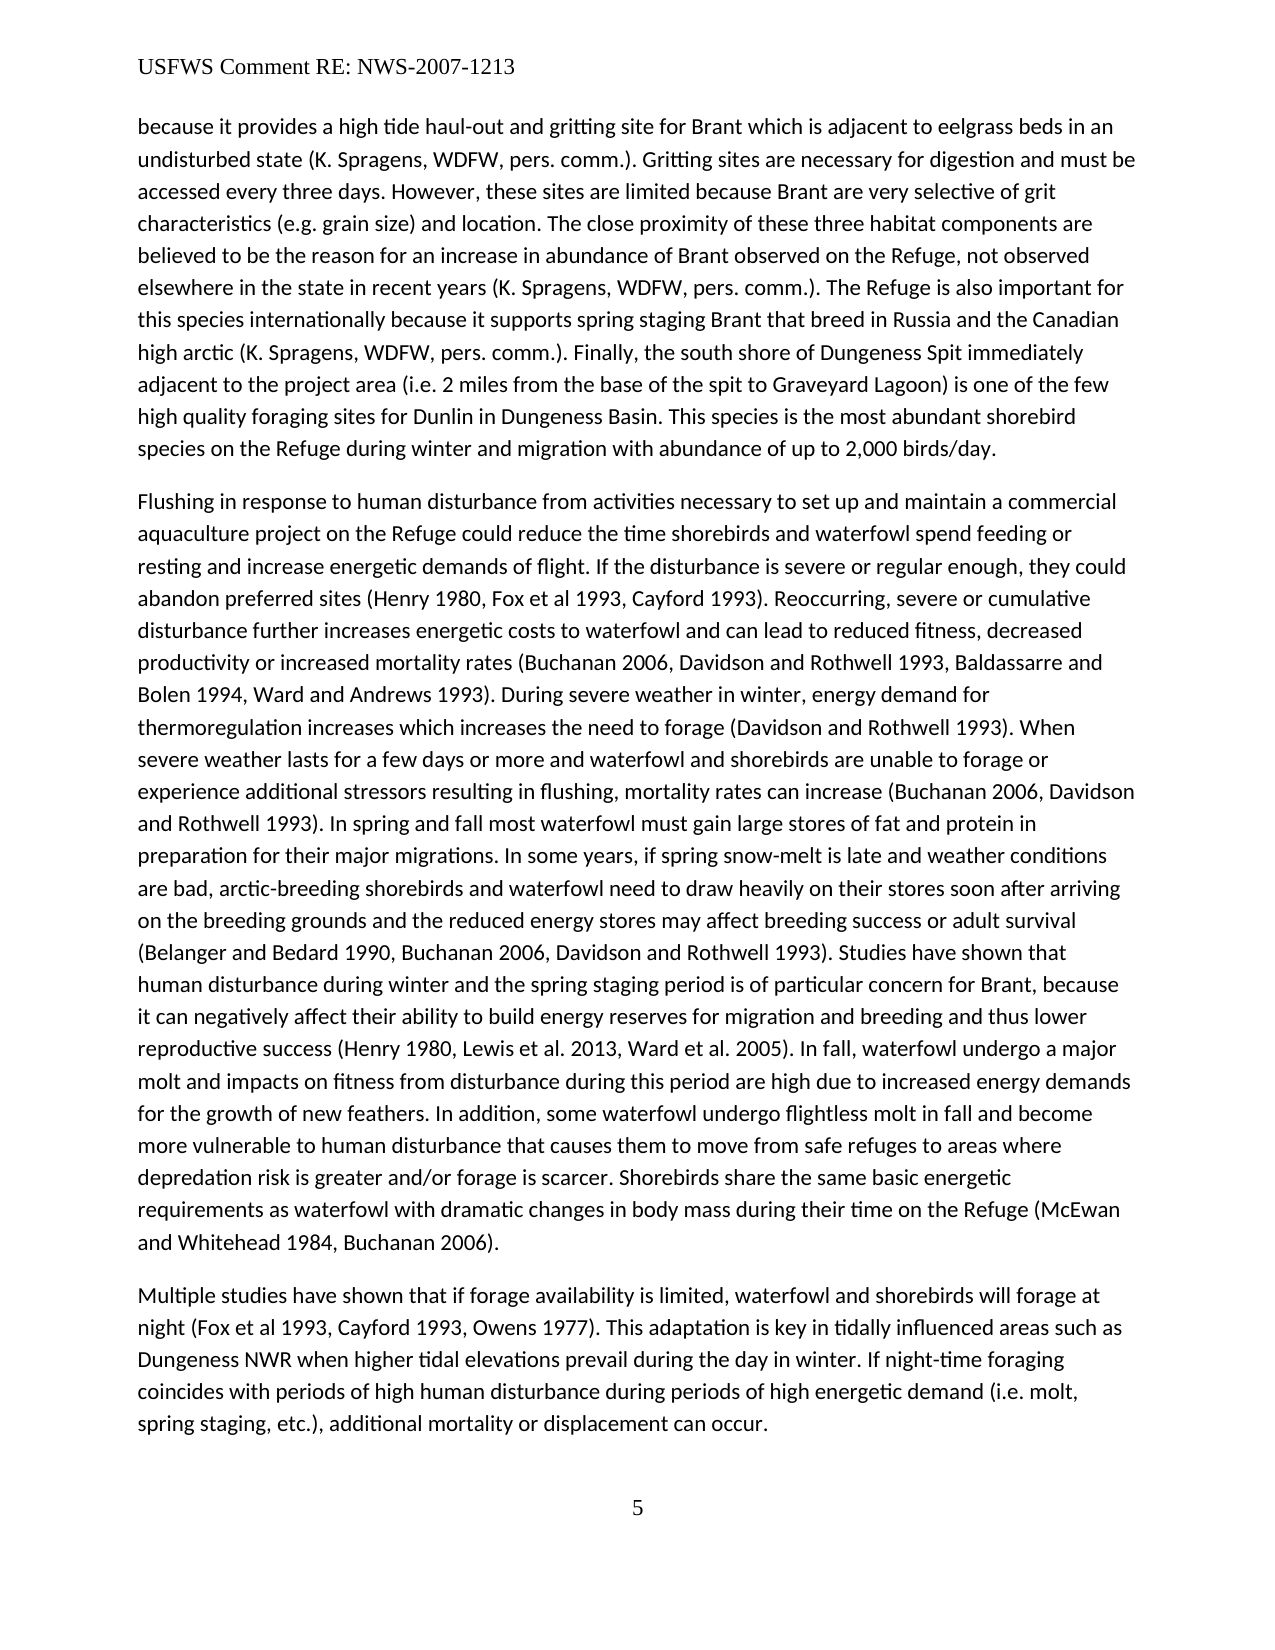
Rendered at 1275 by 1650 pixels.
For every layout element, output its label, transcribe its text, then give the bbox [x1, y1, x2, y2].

text Multiple studies have shown that if forage availability is limited, waterfowl and shorebirds will forage at night (Fox et al 1993, Cayford 1993, Owens 1977). This adaptation is key in tidally influenced areas such as Dungeness NWR when higher tidal elevations prevail during the day in winter. If night-time foraging coincides with periods of high human disturbance during periods of high energetic demand (i.e. molt, spring staging, etc.), additional mortality or displacement can occur. [137, 1281, 1137, 1437]
text Flushing in response to human disturbance from activities necessary to set up and maintain a commercial aquaculture project on the Refuge could reduce the time shorebirds and waterfowl spend feeding or resting and increase energetic demands of flight. If the disturbance is severe or regular enough, they could abandon preferred sites (Henry 1980, Fox et al 1993, Cayford 1993). Reoccurring, severe or cumulative disturbance further increases energetic costs to waterfowl and can lead to reduced fitness, decreased productivity or increased mortality rates (Buchanan 2006, Davidson and Rothwell 1993, Baldassarre and Bolen 1994, Ward and Andrews 1993). During severe weather in winter, energy demand for thermoregulation increases which increases the need to forage (Davidson and Rothwell 1993). When severe weather lasts for a few days or more and waterfowl and shorebirds are unable to forage or experience additional stressors resulting in flushing, mortality rates can increase (Buchanan 2006, Davidson and Rothwell 1993). In spring and fall most waterfowl must gain large stores of fat and protein in preparation for their major migrations. In some years, if spring snow-melt is late and weather conditions are bad, arctic-breeding shorebirds and waterfowl need to draw heavily on their stores soon after arriving on the breeding grounds and the reduced energy stores may affect breeding success or adult survival (Belanger and Bedard 1990, Buchanan 2006, Davidson and Rothwell 1993). Studies have shown that human disturbance during winter and the spring staging period is of particular concern for Brant, because it can negatively affect their ability to build energy reserves for migration and breeding and thus lower reproductive success (Henry 1980, Lewis et al. 2013, Ward et al. 2005). In fall, waterfowl undergo a major molt and impacts on fitness from disturbance during this period are high due to increased energy demands for the growth of new feathers. In addition, some waterfowl undergo flightless molt in fall and become more vulnerable to human disturbance that causes them to move from safe refuges to areas where depredation risk is greater and/or forage is scarcer. Shorebirds share the same basic energetic requirements as waterfowl with dramatic changes in body mass during their time on the Refuge (McEwan and Whitehead 1984, Buchanan 2006). [137, 487, 1137, 1256]
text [137, 112, 1137, 462]
